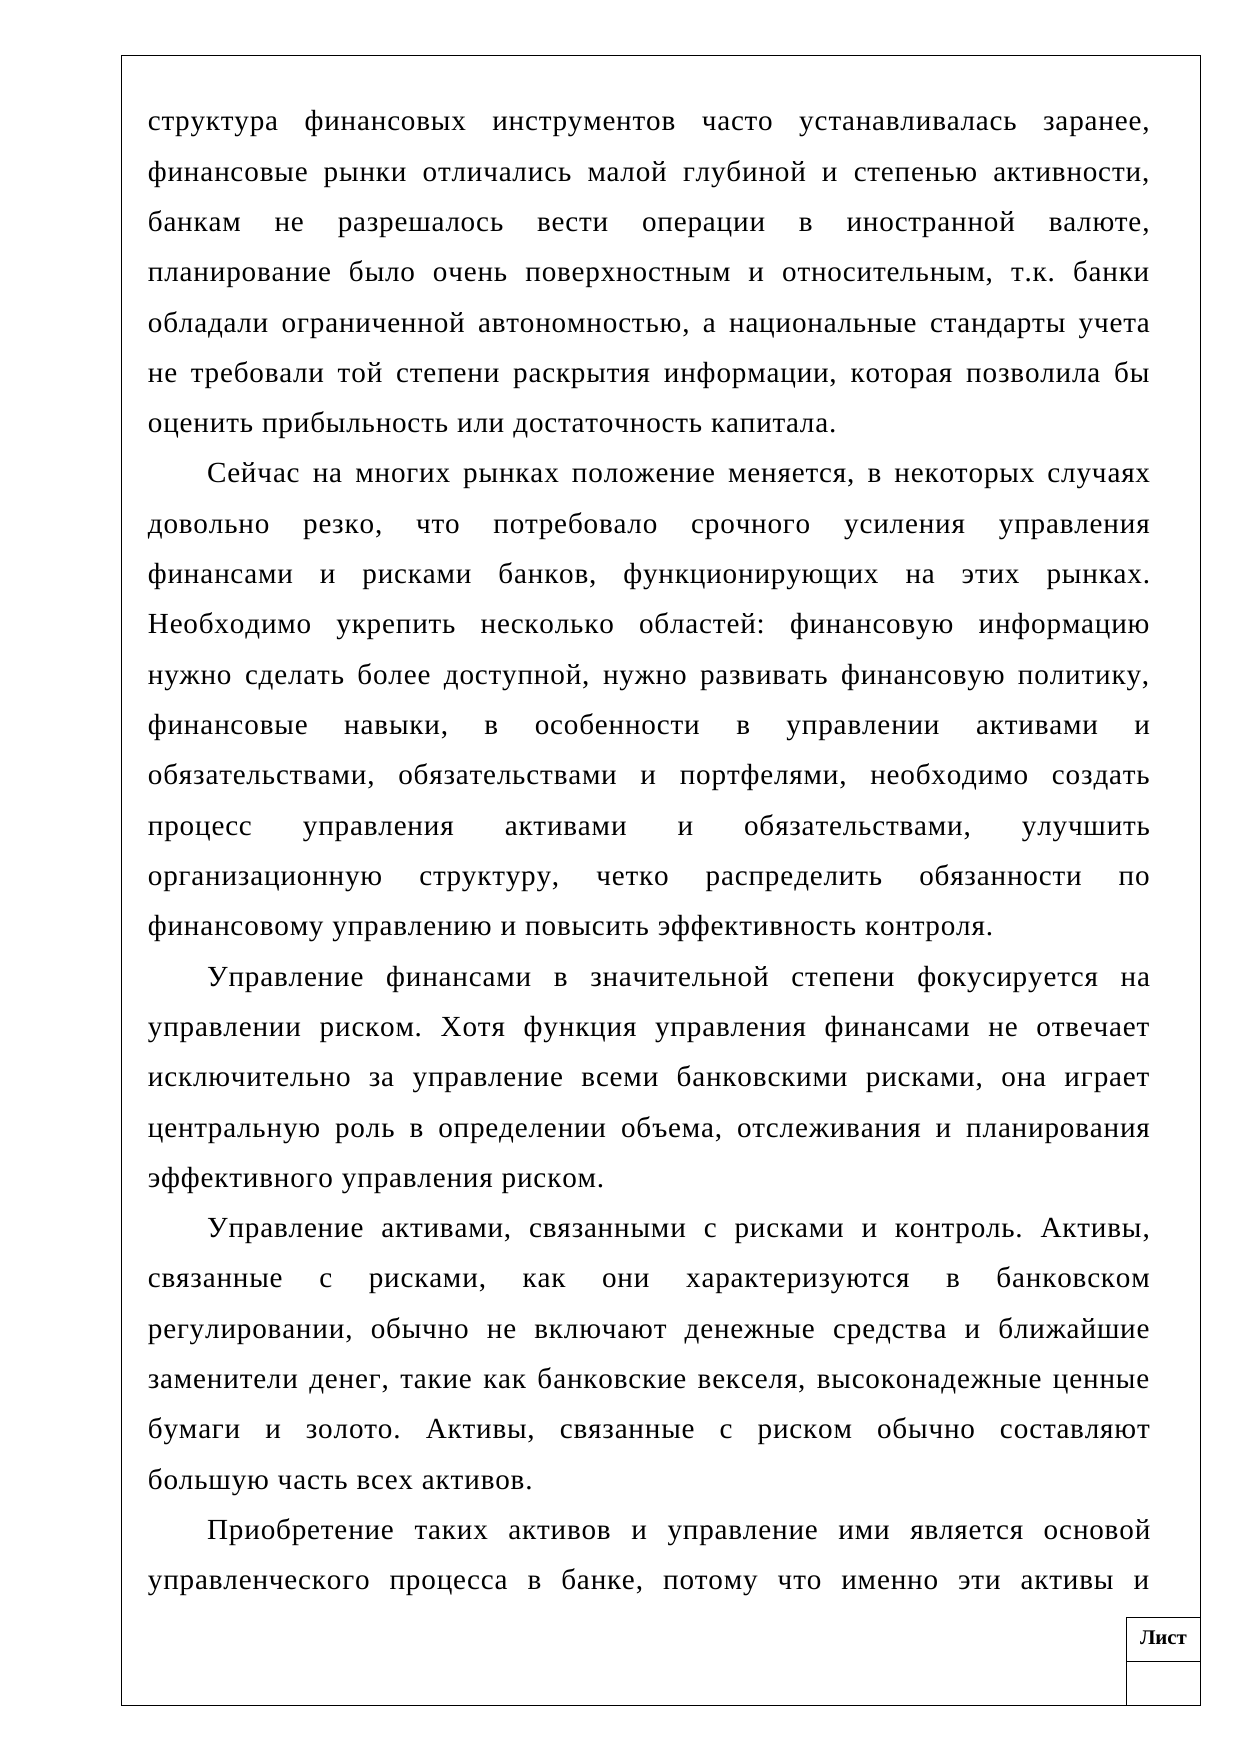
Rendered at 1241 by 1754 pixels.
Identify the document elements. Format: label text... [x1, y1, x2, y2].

text Управление финансами в значительной степени фокусируется на управлении риском. Хотя функция управления финансами не отвечает исключительно за управление всеми банковскими рисками, она играет центральную роль в определении объема, отслеживания и планирования эффективного управления риском. [148, 959, 1152, 1193]
text Сейчас на многих рынках положение меняется, в некоторых случаях довольно резко, что потребовало срочного усиления управления финансами и рисками банков, функционирующих на этих рынках. Необходимо укрепить несколько областей: финансовую информацию нужно сделать более доступной, нужно развивать финансовую политику, финансовые навыки, в особенности в управлении активами и обязательствами, обязательствами и портфелями, необходимо создать процесс управления активами и обязательствами, улучшить организационную структуру, четко распределить обязанности по финансовому управлению и повысить эффективность контроля. [148, 456, 1152, 942]
text Управление активами, связанными с рисками и контроль. Активы, связанные с рисками, как они характеризуются в банковском регулировании, обычно не включают денежные средства и ближайшие заменители денег, такие как банковские векселя, высоконадежные ценные бумаги и золото. Активы, связанные с риском обычно составляют большую часть всех активов. [148, 1210, 1152, 1495]
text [148, 103, 1152, 439]
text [148, 1512, 1152, 1596]
